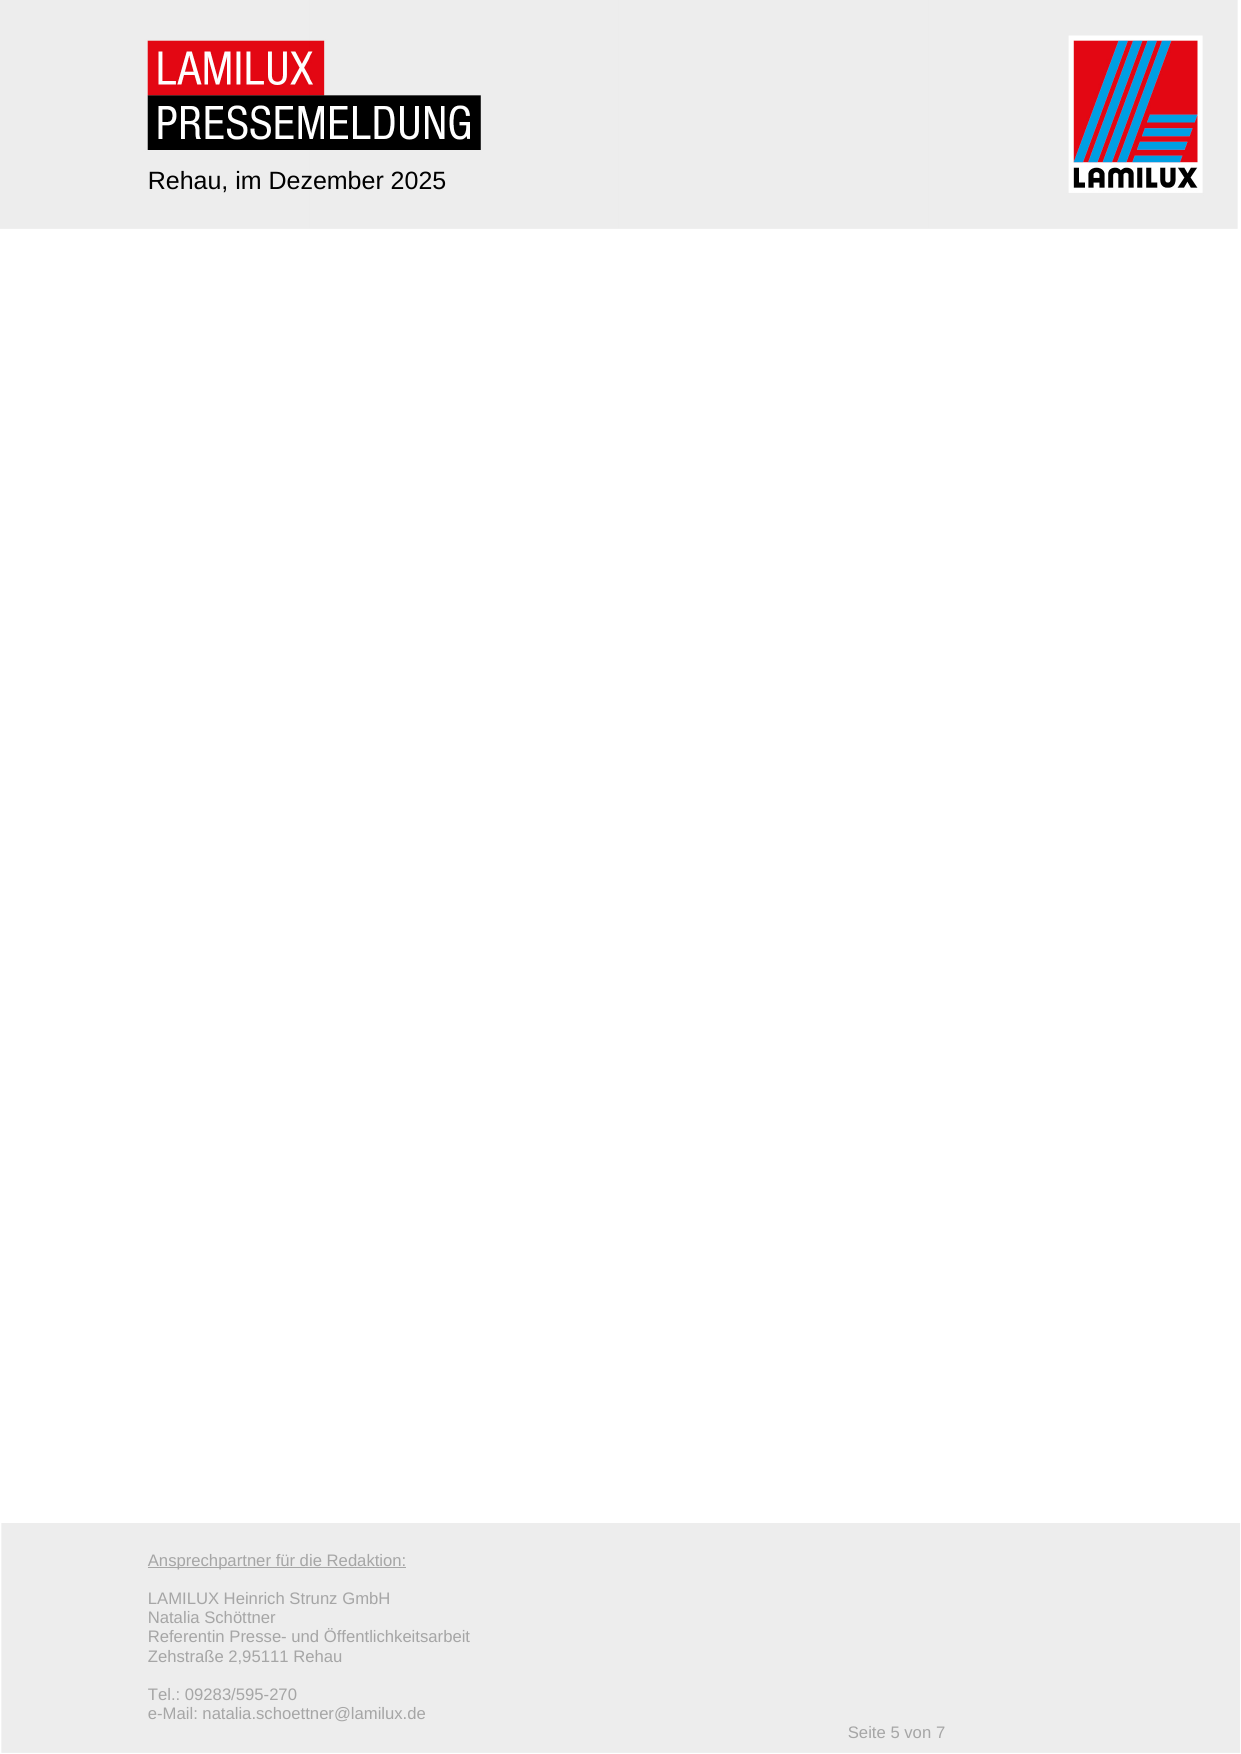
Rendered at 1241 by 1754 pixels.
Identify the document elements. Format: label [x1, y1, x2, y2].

picture [1, 1523, 1241, 1753]
picture [0, 0, 1238, 229]
